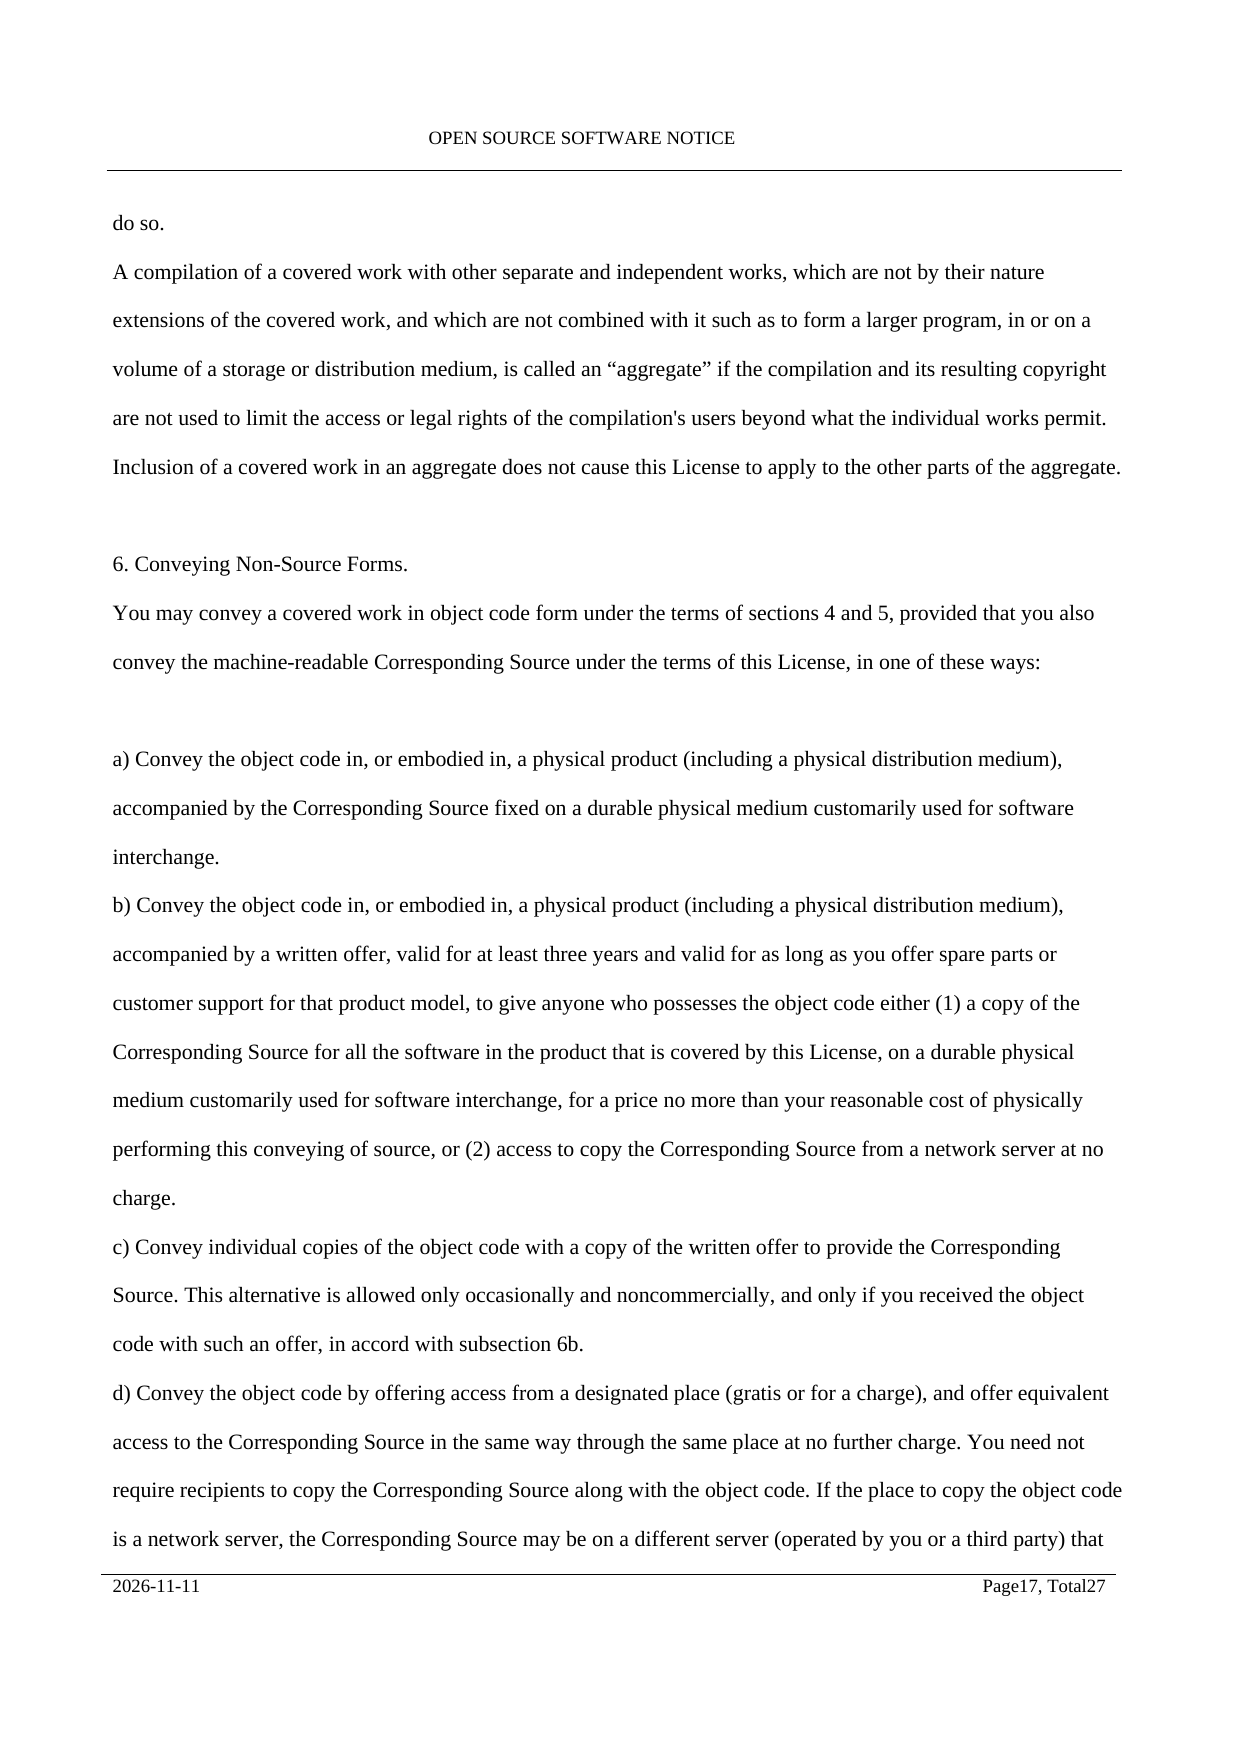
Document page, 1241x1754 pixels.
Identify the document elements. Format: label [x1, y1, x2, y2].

text [112, 206, 1128, 1555]
